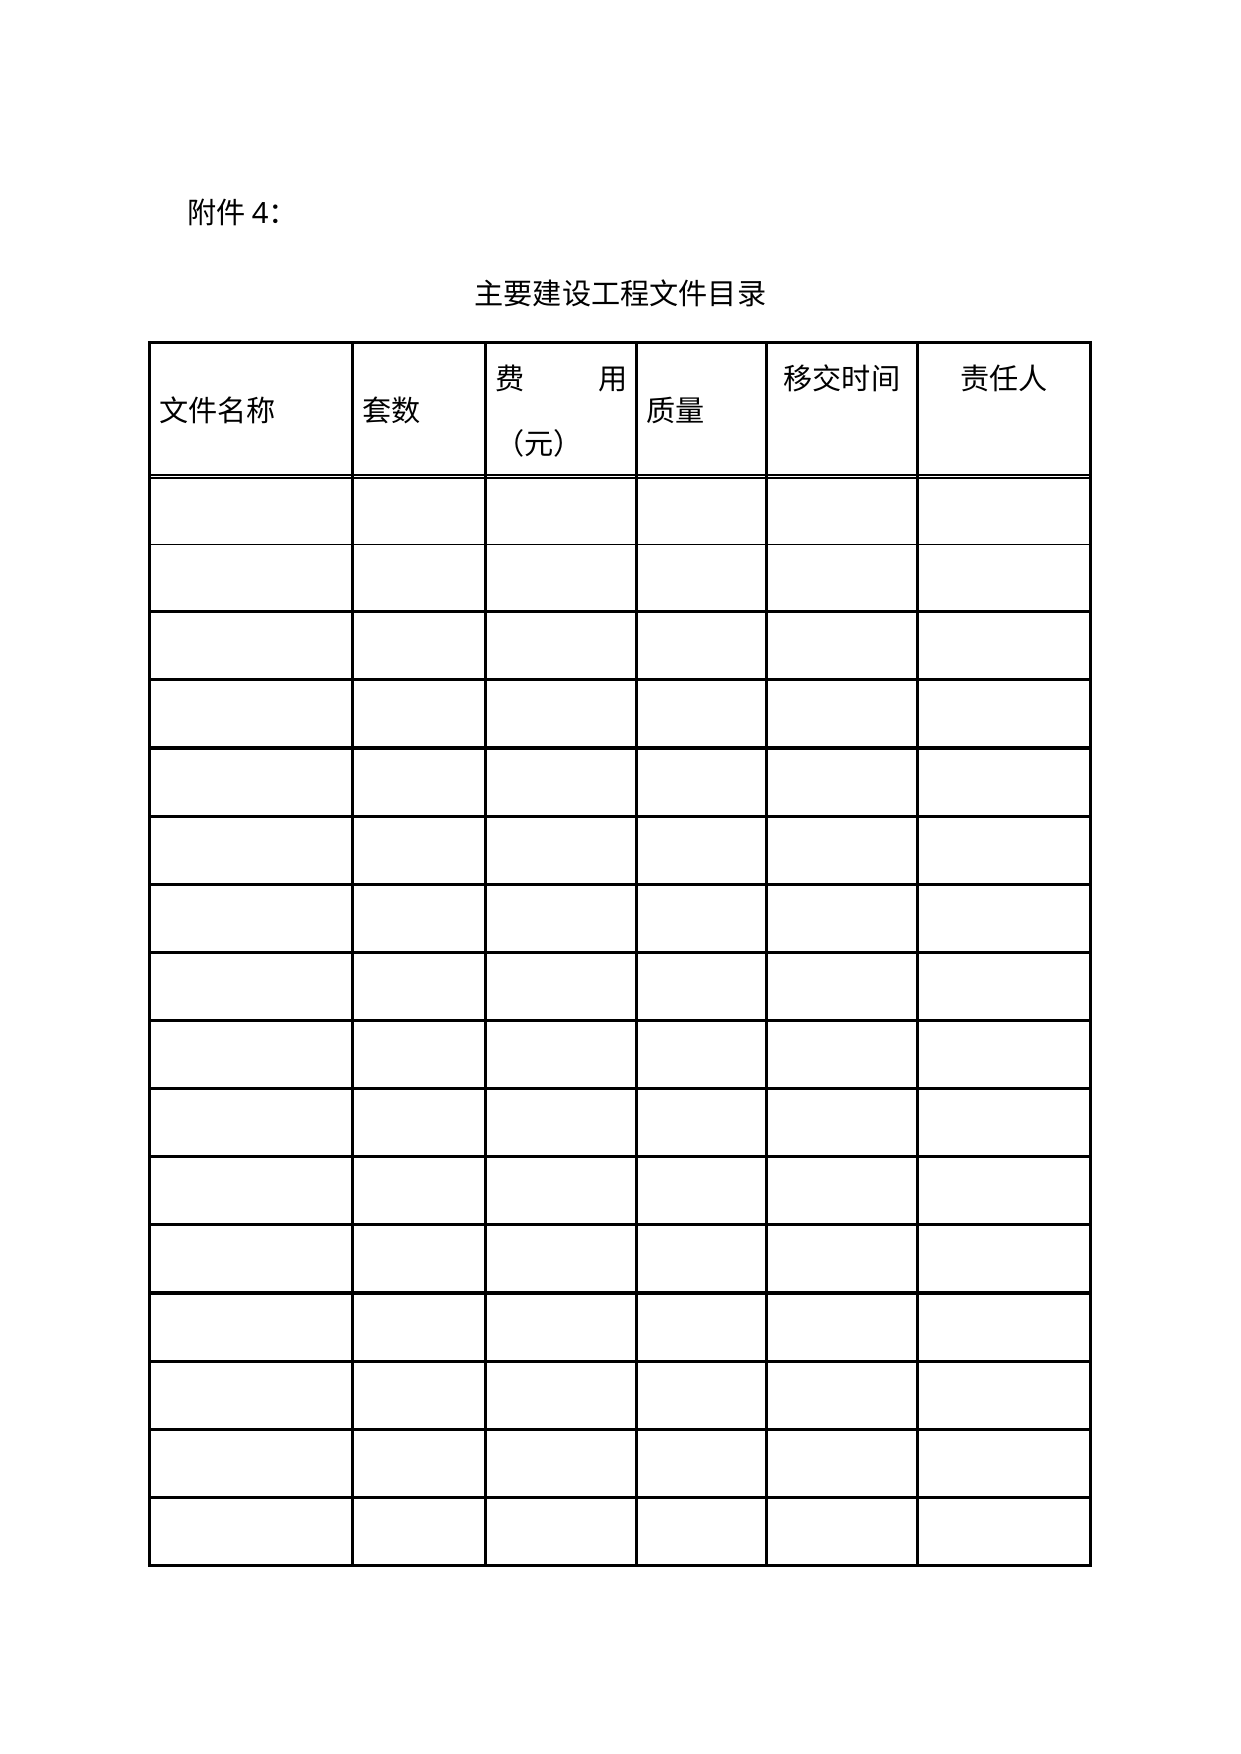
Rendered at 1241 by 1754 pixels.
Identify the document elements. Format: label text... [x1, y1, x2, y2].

table_cell [487, 1431, 635, 1496]
table_cell [487, 1022, 635, 1087]
table_cell [638, 545, 765, 610]
table_cell [151, 1090, 351, 1155]
table_cell [151, 750, 351, 814]
table_cell [151, 1295, 351, 1359]
table_cell [487, 613, 635, 678]
table_cell [487, 818, 635, 883]
table_cell [919, 1499, 1089, 1564]
table_header 责任人 [919, 344, 1089, 474]
table_cell [768, 818, 916, 883]
table_header 质量 [638, 344, 765, 474]
table_cell [151, 681, 351, 746]
table_cell [768, 1499, 916, 1564]
table_cell [768, 954, 916, 1019]
table_cell [487, 545, 635, 610]
table_cell [354, 613, 484, 678]
table_cell [638, 1158, 765, 1223]
table_cell [638, 479, 765, 543]
table_cell [768, 613, 916, 678]
table_cell [768, 750, 916, 814]
table_cell [768, 886, 916, 951]
table_cell [487, 681, 635, 746]
table_cell [638, 613, 765, 678]
table_cell [354, 545, 484, 610]
table_cell [919, 954, 1089, 1019]
table_cell [151, 545, 351, 610]
table_cell [919, 886, 1089, 951]
table_cell [354, 1022, 484, 1087]
table_cell [354, 1363, 484, 1428]
table_cell [638, 1499, 765, 1564]
table_cell [768, 681, 916, 746]
table_cell [487, 479, 635, 543]
table_cell [354, 1295, 484, 1359]
table_cell [354, 479, 484, 543]
table_cell [638, 1363, 765, 1428]
table_cell [151, 1226, 351, 1291]
table_cell [638, 1226, 765, 1291]
table_cell [768, 1431, 916, 1496]
table_cell [151, 1022, 351, 1087]
table_cell [919, 613, 1089, 678]
table_cell [151, 1363, 351, 1428]
table_cell [487, 1499, 635, 1564]
table_cell [919, 1431, 1089, 1496]
table_cell [354, 1226, 484, 1291]
table_cell [151, 1499, 351, 1564]
table_cell [354, 681, 484, 746]
table_header 套数 [354, 344, 484, 474]
table_cell [151, 479, 351, 543]
table_cell [919, 1158, 1089, 1223]
table_cell [487, 1158, 635, 1223]
table_cell [354, 1090, 484, 1155]
table_cell [638, 681, 765, 746]
table_cell [354, 1431, 484, 1496]
table_cell [151, 1158, 351, 1223]
table_cell [919, 818, 1089, 883]
table_cell [919, 1022, 1089, 1087]
table_cell [919, 1226, 1089, 1291]
table_cell [151, 613, 351, 678]
table_cell [151, 1431, 351, 1496]
table_cell [487, 1090, 635, 1155]
table_cell [487, 954, 635, 1019]
table_cell [354, 1158, 484, 1223]
table_cell [638, 750, 765, 814]
table_cell [768, 1022, 916, 1087]
table_header 费用（元） [487, 344, 635, 474]
table_cell [919, 479, 1089, 543]
table_cell [919, 545, 1089, 610]
table_cell [768, 545, 916, 610]
table_cell [768, 1090, 916, 1155]
table_cell [638, 1022, 765, 1087]
table_cell [638, 1431, 765, 1496]
table_header 移交时间 [768, 344, 916, 474]
table_header 文件名称 [151, 344, 351, 474]
table_cell [919, 681, 1089, 746]
table_cell [919, 1295, 1089, 1359]
table_cell [354, 750, 484, 814]
text 附件4： [187, 178, 1053, 243]
table_cell [151, 954, 351, 1019]
table_cell [768, 1226, 916, 1291]
table_cell [919, 1090, 1089, 1155]
table_cell [638, 818, 765, 883]
table_cell [354, 818, 484, 883]
table_cell [638, 886, 765, 951]
table_cell [768, 1295, 916, 1359]
table_cell [638, 1090, 765, 1155]
table_cell [487, 1226, 635, 1291]
table_cell [487, 1363, 635, 1428]
table_cell [768, 479, 916, 543]
table_cell [768, 1363, 916, 1428]
table_cell [151, 818, 351, 883]
table_cell [487, 1295, 635, 1359]
table_cell [487, 750, 635, 814]
table_cell [151, 886, 351, 951]
text 主要建设工程文件目录 [187, 259, 1053, 324]
table_cell [638, 1295, 765, 1359]
table_cell [487, 886, 635, 951]
table_cell [919, 1363, 1089, 1428]
table_cell [919, 750, 1089, 814]
table_cell [354, 954, 484, 1019]
table_cell [354, 886, 484, 951]
table_cell [768, 1158, 916, 1223]
table_cell [354, 1499, 484, 1564]
table_cell [638, 954, 765, 1019]
